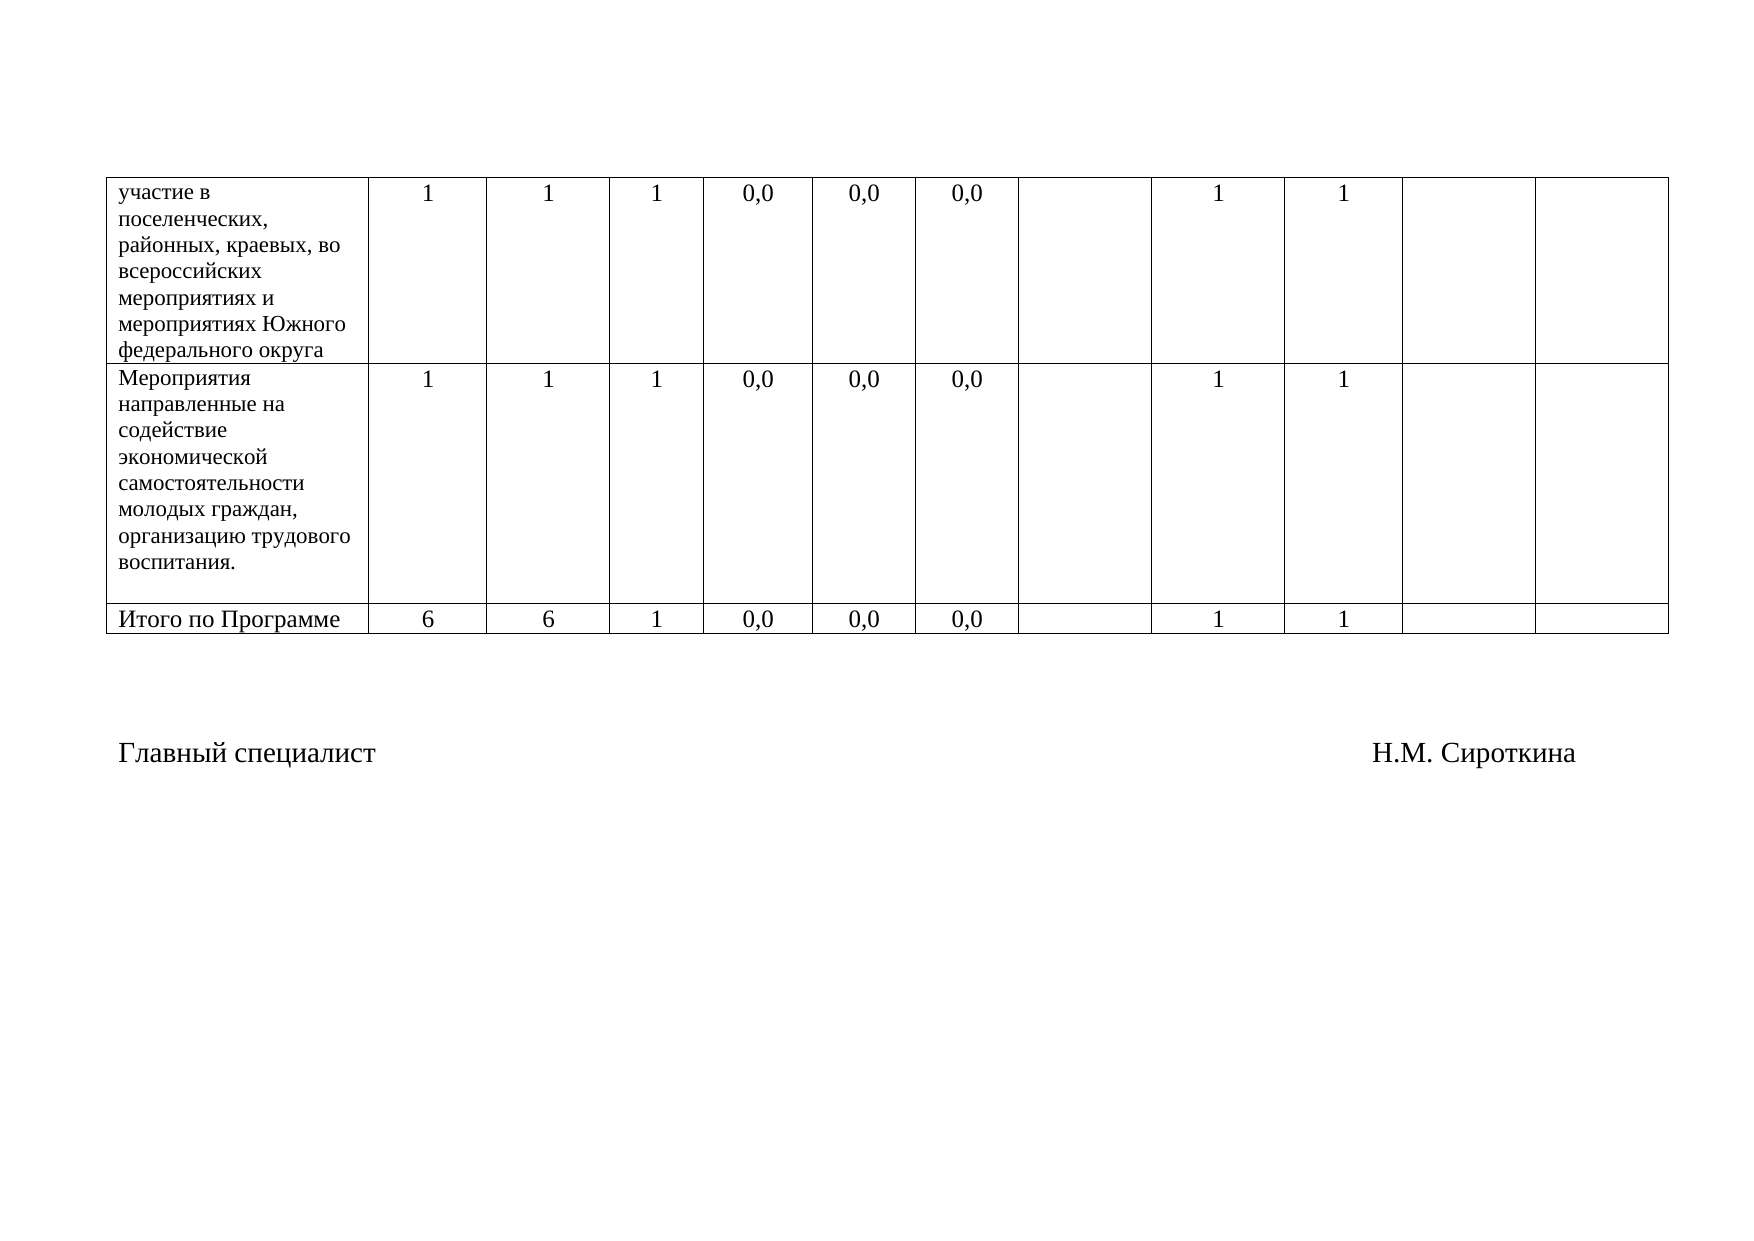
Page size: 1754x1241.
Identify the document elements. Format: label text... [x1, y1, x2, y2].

table_cell [1403, 364, 1535, 603]
table_cell 0,0 [704, 604, 812, 633]
table_cell 1 [1152, 364, 1284, 603]
table_cell 6 [369, 604, 486, 633]
table_cell 0,0 [916, 178, 1018, 363]
table_cell [1019, 178, 1151, 363]
table_cell 0,0 [813, 604, 915, 633]
table_cell участие в поселенческих, районных, краевых, во всероссийских мероприятиях и мероприятиях Южного федерального округа [107, 178, 368, 363]
table_cell 1 [369, 364, 486, 603]
table_cell Мероприятия направленные на содействие экономической самостоятельности молодых граждан, организацию трудового воспитания. [107, 364, 368, 603]
table_cell 1 [487, 178, 609, 363]
table_cell 0,0 [704, 178, 812, 363]
table_cell 1 [1152, 178, 1284, 363]
table_cell 1 [1285, 364, 1402, 603]
table_cell 1 [487, 364, 609, 603]
table_cell [1019, 604, 1151, 633]
table_cell 1 [610, 364, 703, 603]
table_cell [1403, 604, 1535, 633]
table_cell [1019, 364, 1151, 603]
table_cell 1 [1285, 604, 1402, 633]
table_cell 0,0 [916, 364, 1018, 603]
table_cell 1 [610, 604, 703, 633]
table_cell 0,0 [916, 604, 1018, 633]
table_cell 1 [1152, 604, 1284, 633]
table_cell 6 [487, 604, 609, 633]
table_cell 1 [1285, 178, 1402, 363]
text Главный специалист Н.М. Сироткина [118, 735, 1636, 768]
table_cell 0,0 [704, 364, 812, 603]
table_cell [1536, 178, 1668, 363]
table_cell 0,0 [813, 178, 915, 363]
table_cell 1 [369, 178, 486, 363]
table_cell [1403, 178, 1535, 363]
table_cell 0,0 [813, 364, 915, 603]
table_cell Итого по Программе [107, 604, 368, 633]
table_cell [1536, 364, 1668, 603]
table_cell 1 [610, 178, 703, 363]
table_cell [1536, 604, 1668, 633]
